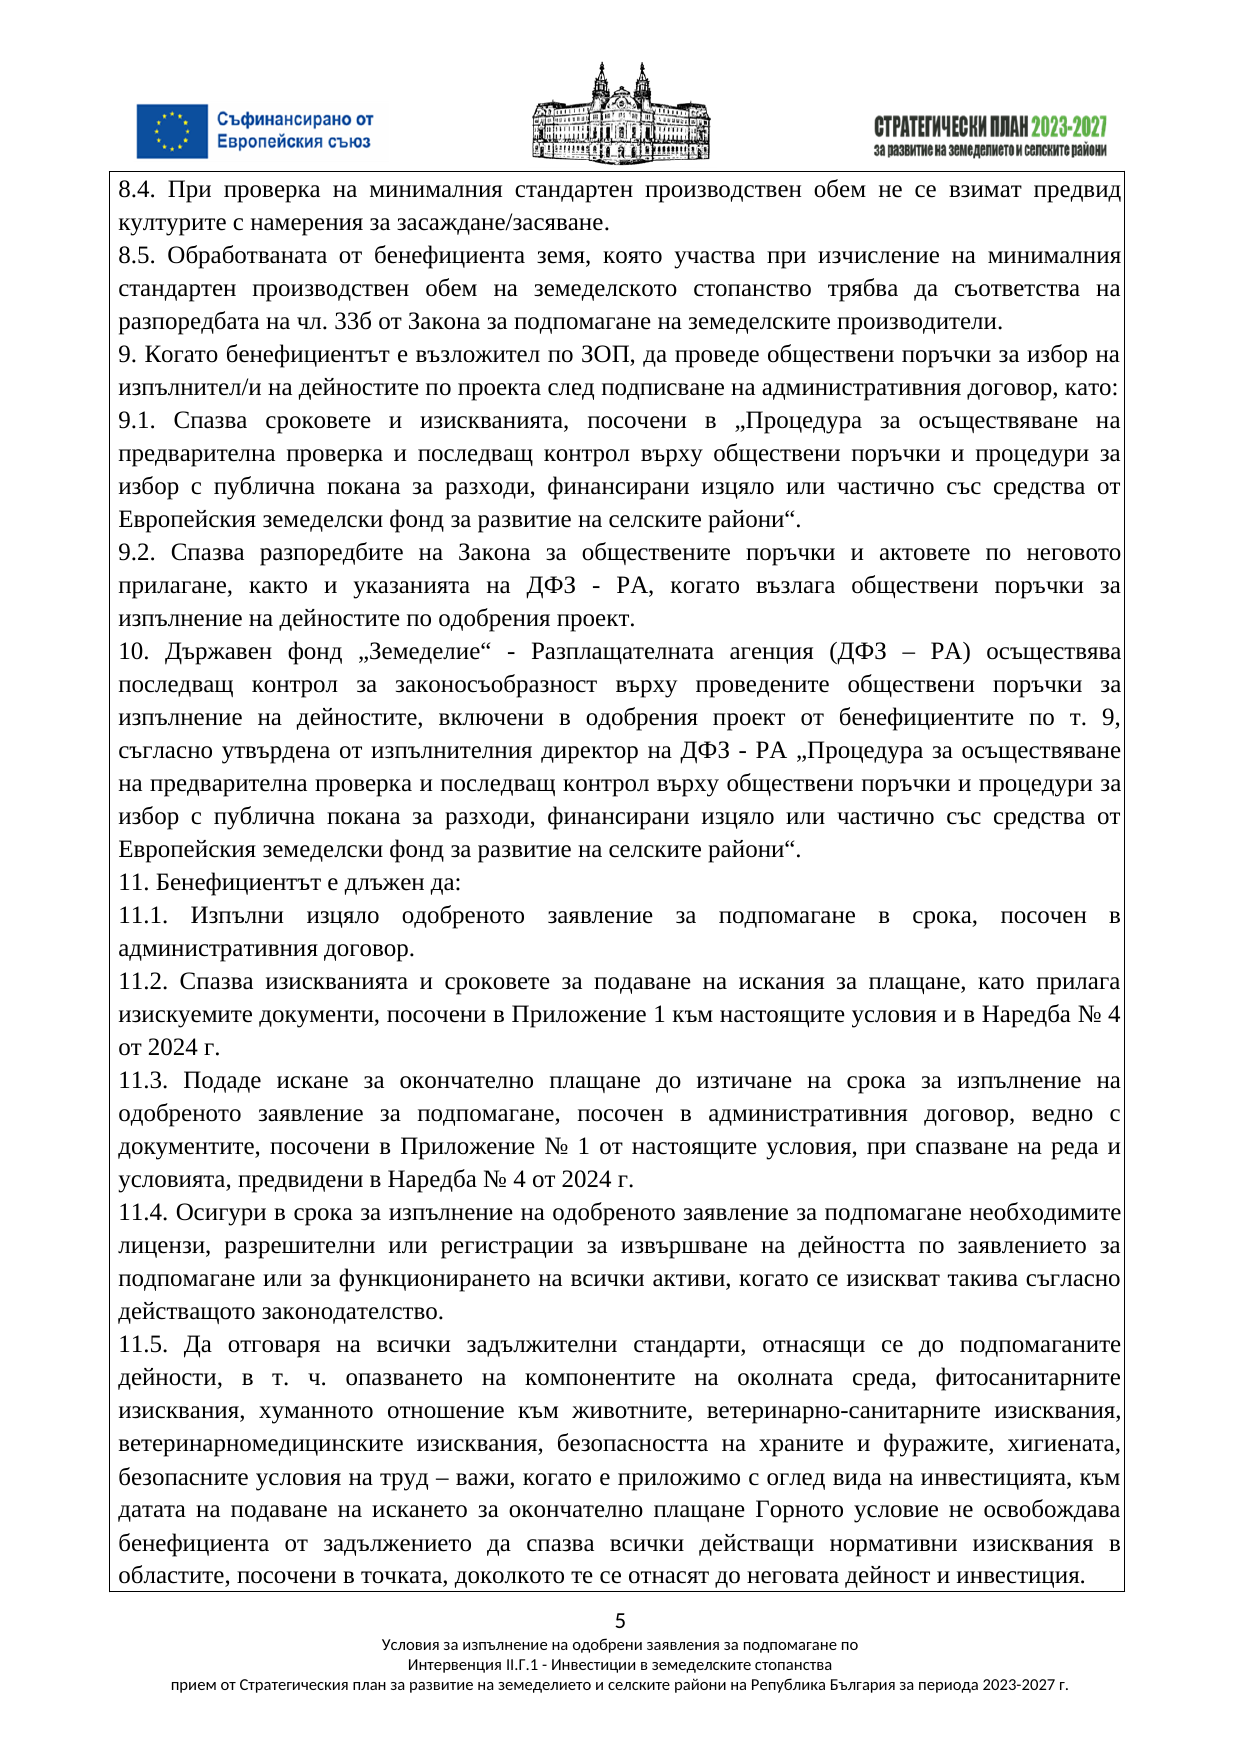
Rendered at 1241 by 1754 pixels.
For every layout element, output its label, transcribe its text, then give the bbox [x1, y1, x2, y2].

text 9.1. Спазва сроковете и изискванията, посочени в „Процедура за осъществяване на предварителна проверка и последващ контрол върху обществени поръчки и процедури за избор с публична покана за разходи, финансирани изцяло или частично със средства от Европейския земеделски фонд за развитие на селските райони“. [110, 402, 1124, 533]
text 9. Когато бенефициентът е възложител по ЗОП, да проведе обществени поръчки за избор на изпълнител/и на дейностите по проекта след подписване на административния договор, като: [110, 336, 1124, 401]
text 11. Бенефициентът е длъжен да: [110, 864, 1124, 896]
text 8.4. При проверка на минималния стандартен производствен обем не се взимат предвид културите с намерения за засаждане/засяване. [110, 172, 1124, 236]
text 11.4. Осигури в срока за изпълнение на одобреното заявление за подпомагане необходимите лицензи, разрешителни или регистрации за извършване на дейността по заявлението за подпомагане или за функционирането на всички активи, когато се изискват такива съгласно действащото законодателство. [110, 1194, 1124, 1325]
text 11.1. Изпълни изцяло одобреното заявление за подпомагане в срока, посочен в административния договор. [110, 897, 1124, 962]
text 11.5. Да отговаря на всички задължителни стандарти, отнасящи се до подпомаганите дейности, в т. ч. опазването на компонентите на околната среда, фитосанитарните изисквания, хуманното отношение към животните, ветеринарно-санитарните изисквания, ветеринарномедицинските изисквания, безопасността на храните и фуражите, хигиената, безопасните условия на труд – важи, когато е приложимо с оглед вида на инвестицията, към датата на подаване на искането за окончателно плащане Горното условие не освобождава бенефициента от задължението да спазва всички действащи нормативни изисквания в областите, посочени в точката, доколкото те се отнасят до неговата дейност и инвестиция. [110, 1326, 1124, 1591]
text 9.2. Спазва разпоредбите на Закона за обществените поръчки и актовете по неговото прилагане, както и указанията на ДФЗ - РА, когато възлага обществени поръчки за изпълнение на дейностите по одобрения проект. [110, 534, 1124, 632]
picture [133, 59, 1107, 171]
text 8.5. Обработваната от бенефициента земя, която участва при изчисление на минималния стандартен производствен обем на земеделското стопанство трябва да съответства на разпоредбата на чл. 33б от Закона за подпомагане на земеделските производители. [110, 237, 1124, 334]
text 11.3. Подаде искане за окончателно плащане до изтичане на срока за изпълнение на одобреното заявление за подпомагане, посочен в административния договор, ведно с документите, посочени в Приложение № 1 от настоящите условия, при спазване на реда и условията, предвидени в Наредба № 4 от 2024 г. [110, 1062, 1124, 1193]
text 10. Държавен фонд „Земеделие“ - Разплащателната агенция (ДФЗ – РА) осъществява последващ контрол за законосъобразност върху проведените обществени поръчки за изпълнение на дейностите, включени в одобрения проект от бенефициентите по т. 9, съгласно утвърдена от изпълнителния директор на ДФЗ - РА „Процедура за осъществяване на предварителна проверка и последващ контрол върху обществени поръчки и процедури за избор с публична покана за разходи, финансирани изцяло или частично със средства от Европейския земеделски фонд за развитие на селските райони“. [110, 633, 1124, 863]
text 11.2. Спазва изискванията и сроковете за подаване на искания за плащане, като прилага изискуемите документи, посочени в Приложение 1 към настоящите условия и в Наредба № 4 от 2024 г. [110, 963, 1124, 1061]
